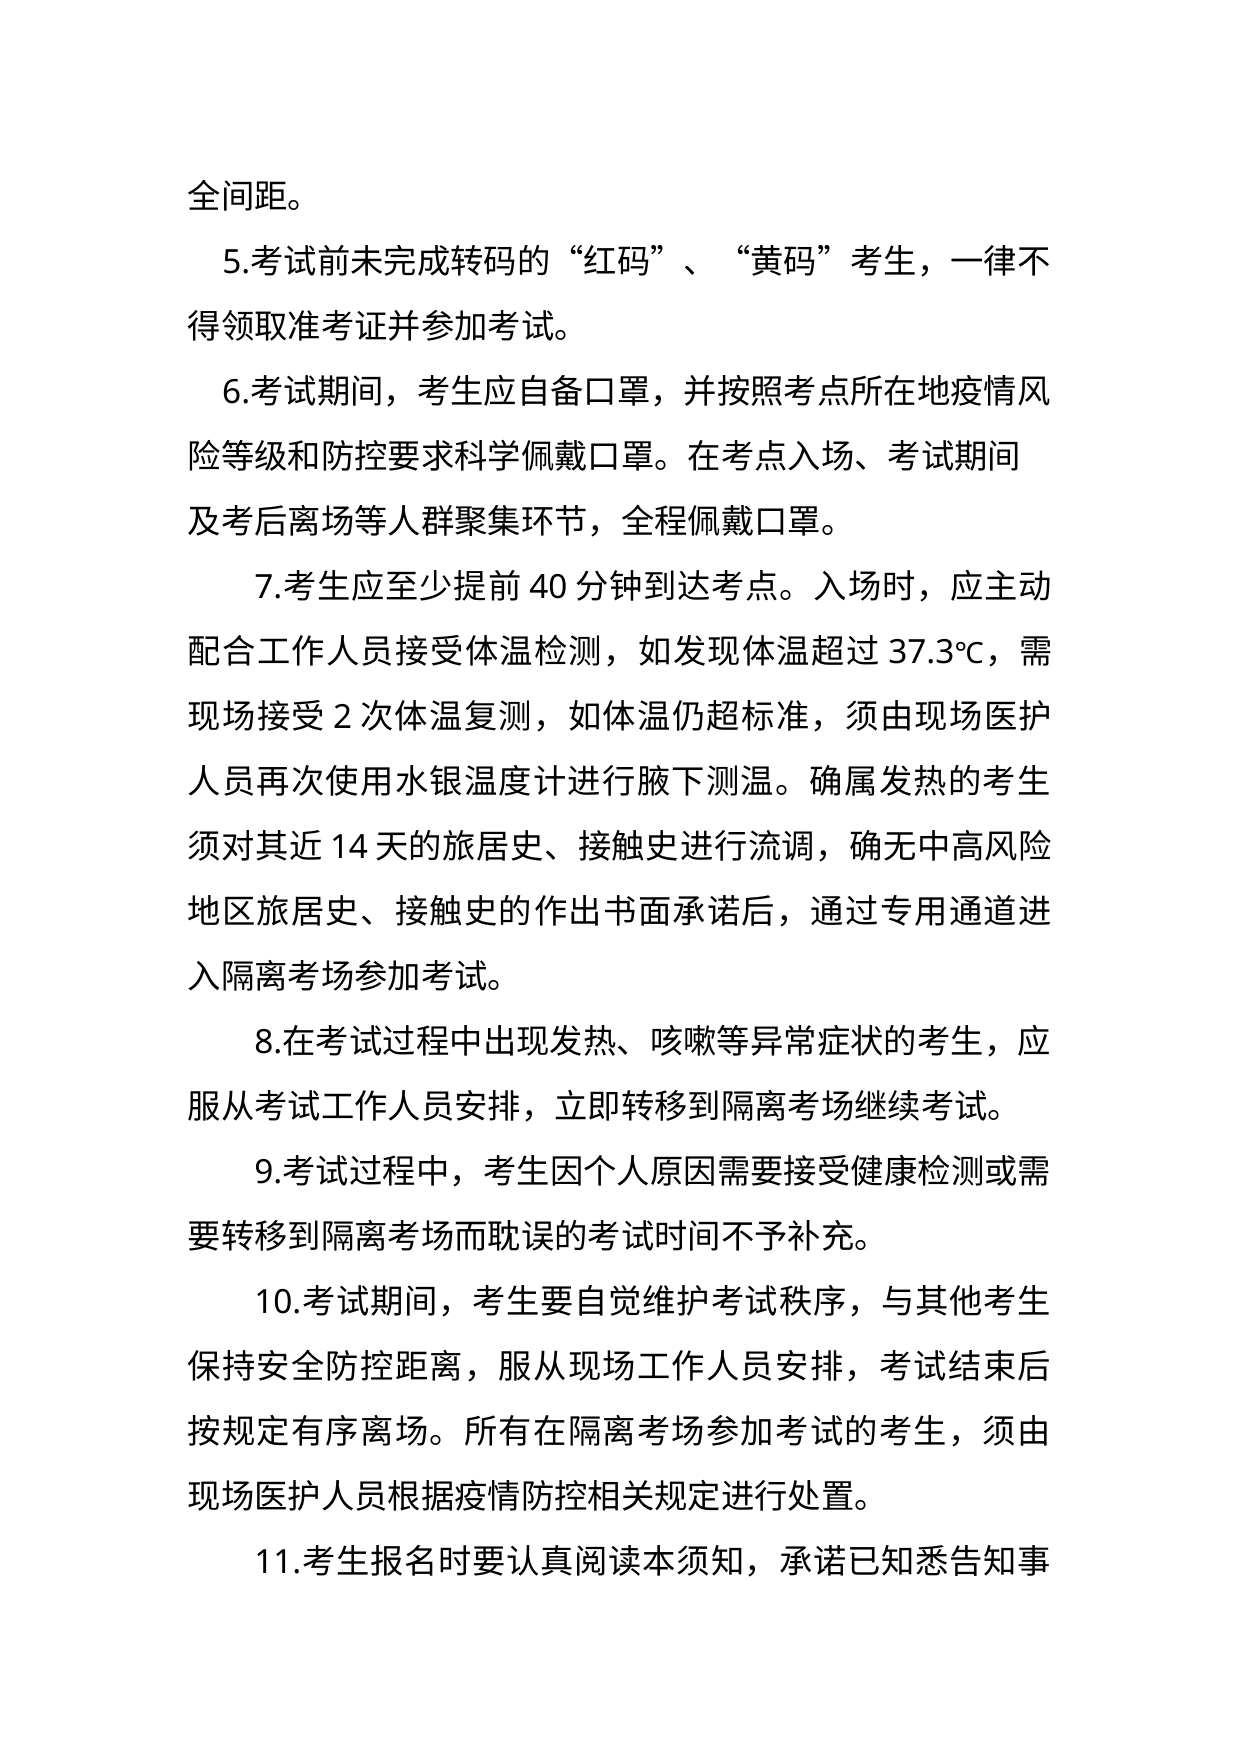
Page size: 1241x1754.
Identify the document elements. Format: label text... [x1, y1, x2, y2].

text 9.考试过程中，考生因个人原因需要接受健康检测或需要转移到隔离考场而耽误的考试时间不予补充。 [187, 1137, 1053, 1267]
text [187, 162, 1053, 357]
text 8.在考试过程中出现发热、咳嗽等异常症状的考生，应服从考试工作人员安排，立即转移到隔离考场继续考试。 [187, 1007, 1053, 1137]
text 10.考试期间，考生要自觉维护考试秩序，与其他考生保持安全防控距离，服从现场工作人员安排，考试结束后按规定有序离场。所有在隔离考场参加考试的考生，须由现场医护人员根据疫情防控相关规定进行处置。 [187, 1267, 1053, 1527]
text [187, 1527, 1053, 1592]
text 7.考生应至少提前40分钟到达考点。入场时，应主动配合工作人员接受体温检测，如发现体温超过37.3℃，需现场接受2次体温复测，如体温仍超标准，须由现场医护人员再次使用水银温度计进行腋下测温。确属发热的考生须对其近14天的旅居史、接触史进行流调，确无中高风险地区旅居史、接触史的作出书面承诺后，通过专用通道进入隔离考场参加考试。 [187, 552, 1053, 1007]
text 6.考试期间，考生应自备口罩，并按照考点所在地疫情风险等级和防控要求科学佩戴口罩。在考点入场、考试期间及考后离场等人群聚集环节，全程佩戴口罩。 [187, 357, 1053, 552]
